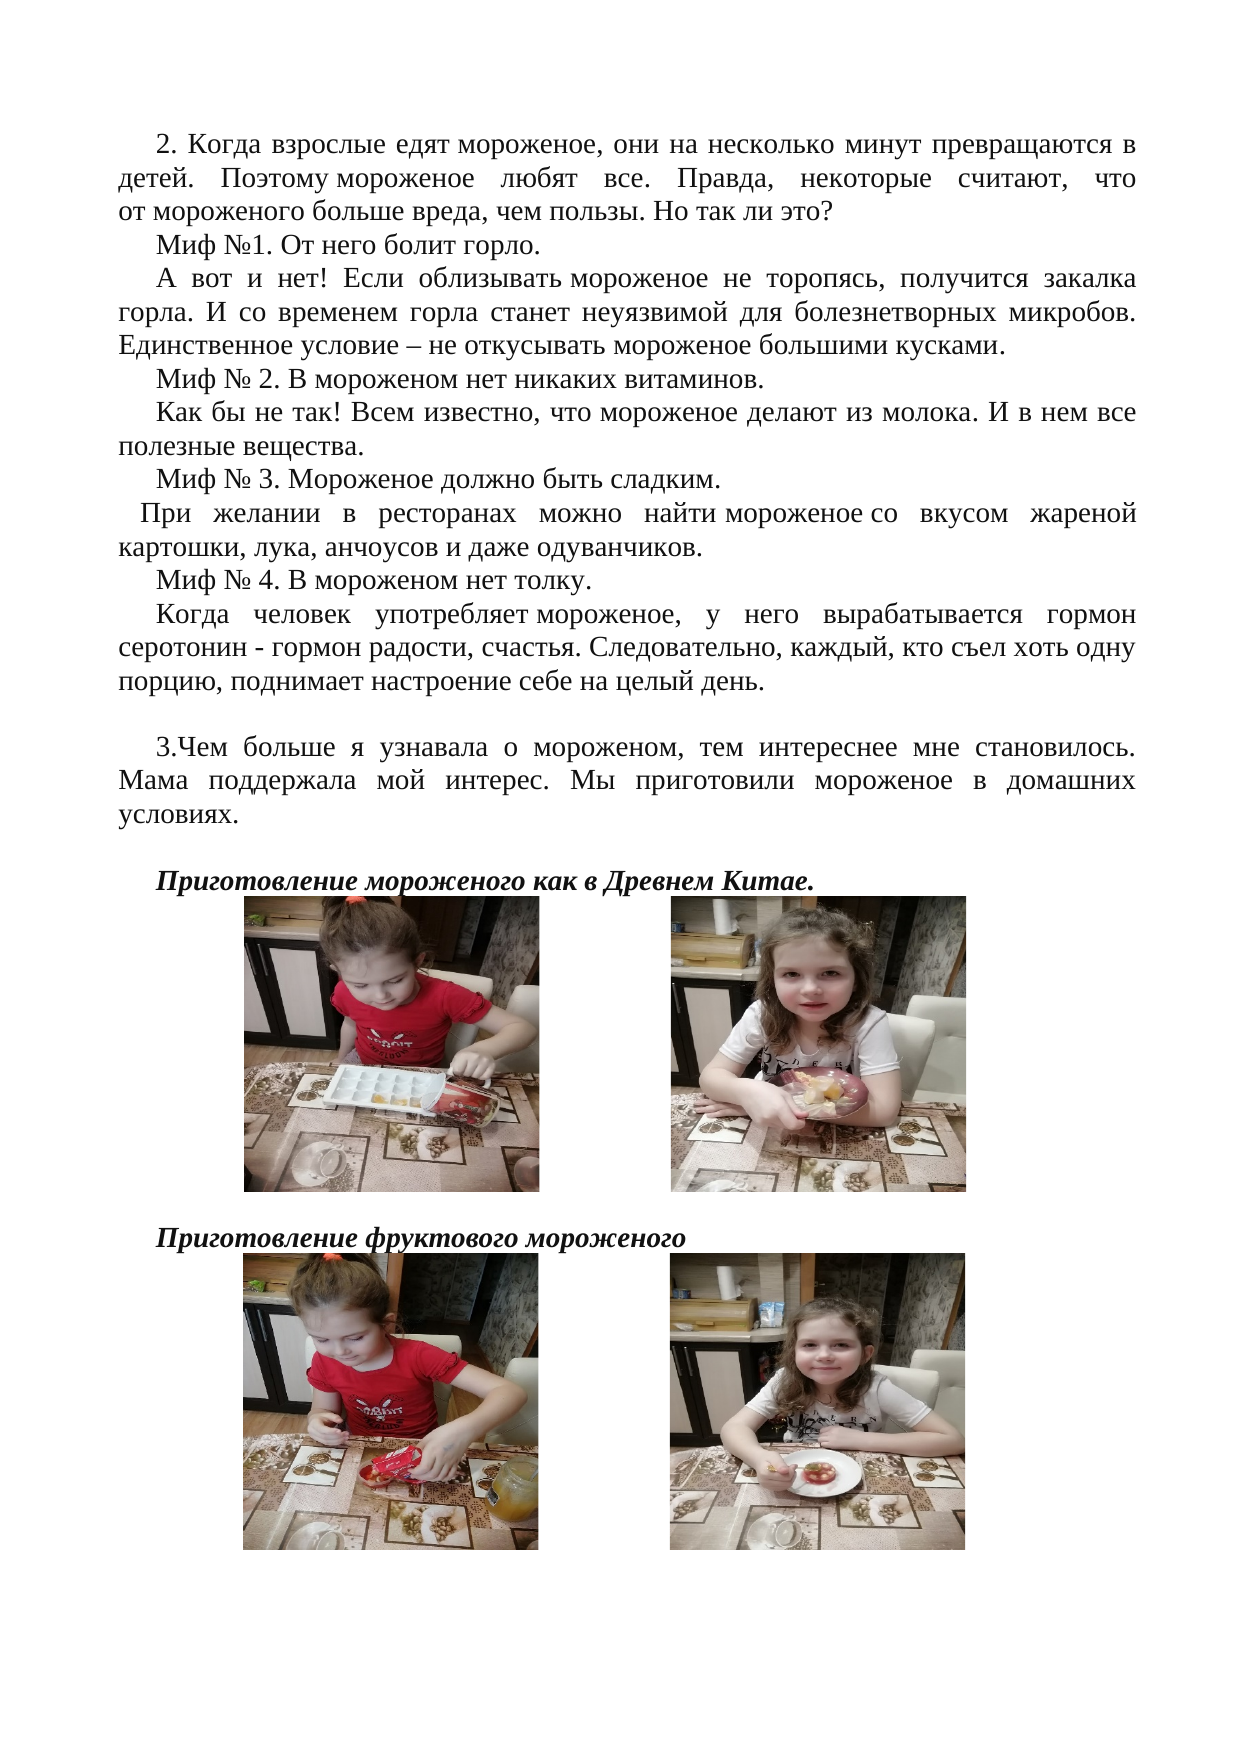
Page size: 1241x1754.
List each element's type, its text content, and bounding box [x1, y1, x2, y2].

text При желании в ресторанах можно найти мороженое со вкусом жареной картошки, лука, анчоусов и даже одуванчиков. [118, 495, 1137, 562]
text Миф № 4. В мороженом нет толку. [118, 562, 1137, 596]
picture [669, 1253, 965, 1550]
picture [244, 896, 540, 1192]
picture [243, 1253, 539, 1550]
picture [670, 896, 967, 1192]
text Миф № 2. В мороженом нет никаких витаминов. [118, 361, 1137, 394]
text Когда человек употребляет мороженое, у него вырабатывается гормон серотонин - гормон радости, счастья. Следовательно, каждый, кто съел хоть одну порцию, поднимает настроение себе на целый день. [118, 596, 1137, 696]
text А вот и нет! Если облизывать мороженое не торопясь, получится закалка горла. И со временем горла станет неуязвимой для болезнетворных микробов. Единственное условие – не откусывать мороженое большими кусками. [118, 260, 1137, 361]
text Как бы не так! Всем известно, что мороженое делают из молока. И в нем все полезные вещества. [118, 394, 1137, 462]
text Приготовление фруктового мороженого [118, 1220, 1137, 1254]
text Миф № 3. Мороженое должно быть сладким. [118, 462, 1137, 495]
text Миф №1. От него болит горло. [118, 227, 1137, 260]
text 2. Когда взрослые едят мороженое, они на несколько минут превращаются в детей. Поэтому мороженое любят все. Правда, некоторые считают, что от мороженого больше вреда, чем пользы. Но так ли это? [118, 126, 1137, 227]
text 3.Чем больше я узнавала о мороженом, тем интереснее мне становилось. Мама поддержала мой интерес. Мы приготовили мороженое в домашних условиях. [118, 729, 1137, 829]
text Приготовление мороженого как в Древнем Китае. [118, 863, 1137, 896]
